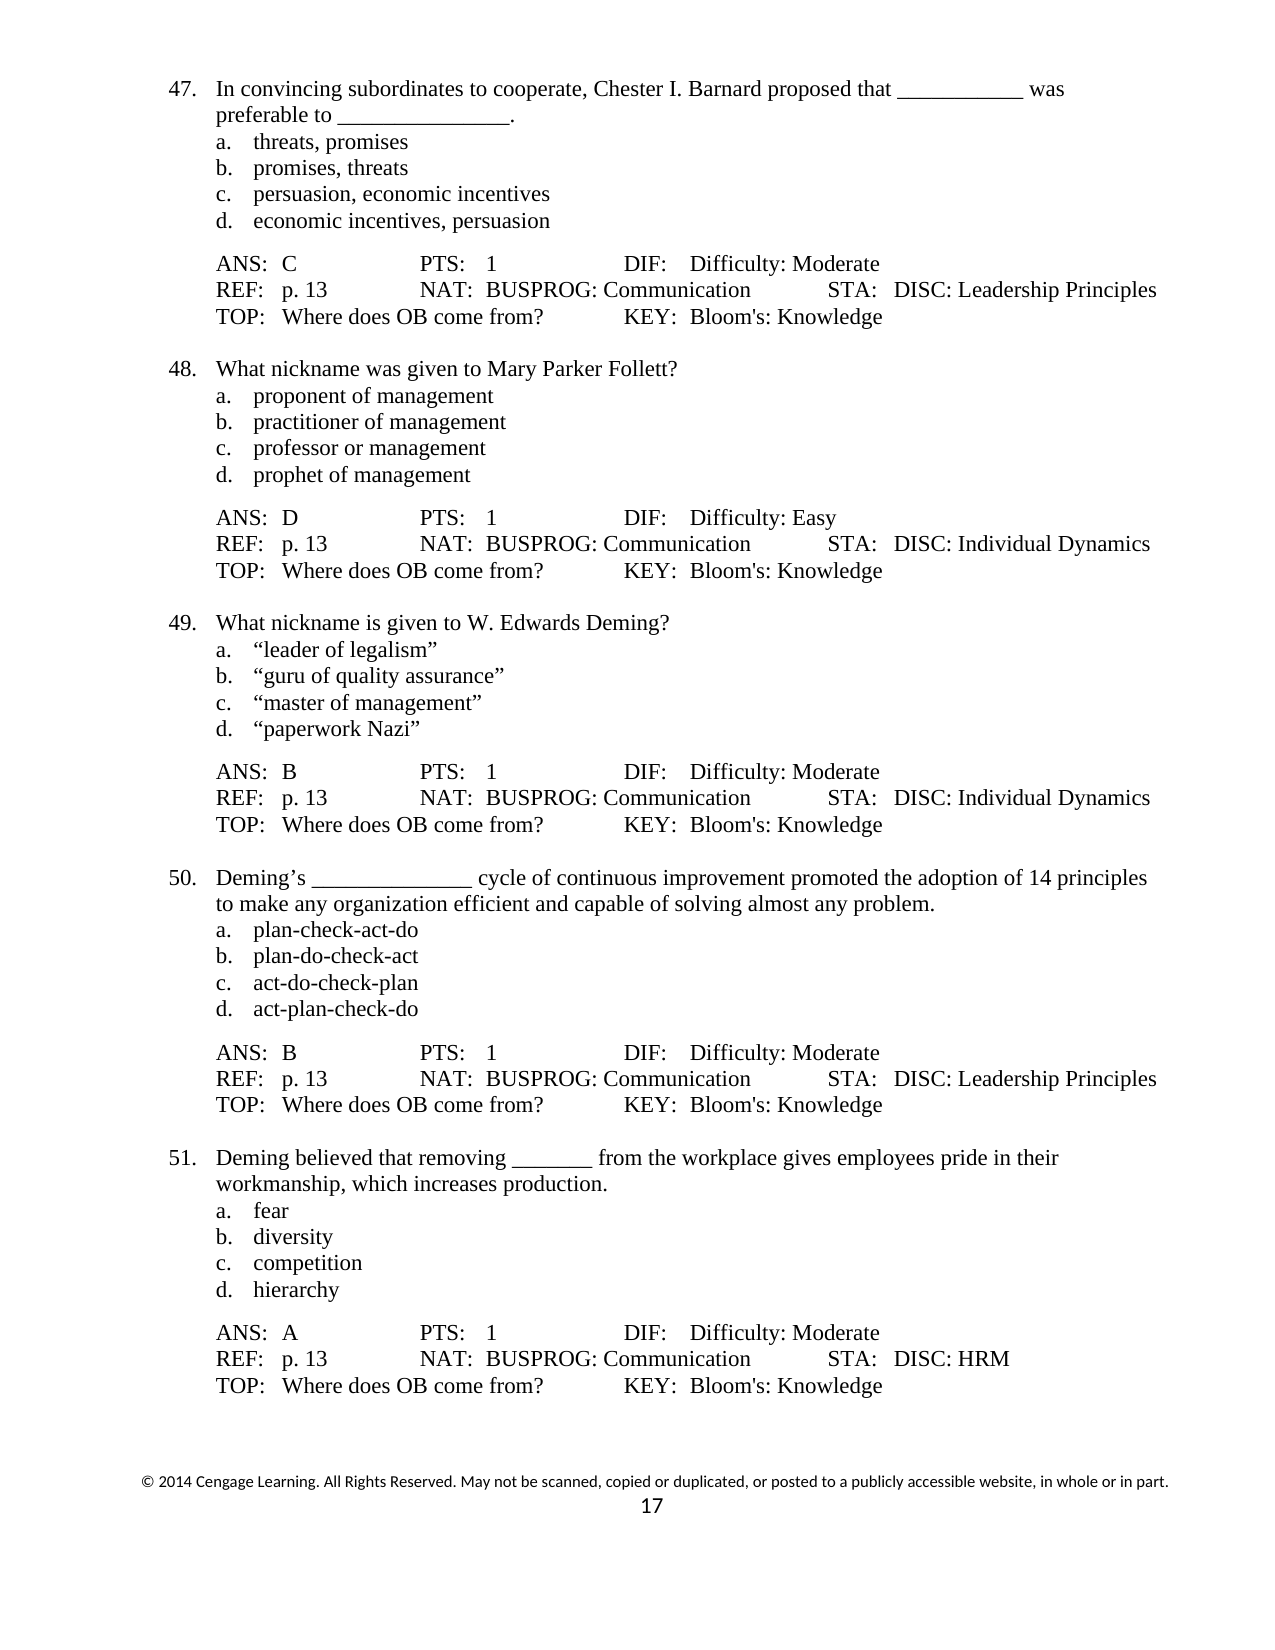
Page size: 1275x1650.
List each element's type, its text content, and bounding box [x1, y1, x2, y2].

text TOP: Where does OB come from? KEY: Bloom's: Knowledge [216, 1372, 1162, 1398]
table_header “leader of legalism” [249, 636, 1092, 662]
table_cell hierarchy [249, 1276, 1092, 1302]
table_cell professor or management [249, 435, 1092, 461]
table_cell d. [211, 461, 248, 487]
text TOP: Where does OB come from? KEY: Bloom's: Knowledge [216, 303, 1162, 329]
table_cell c. [211, 435, 248, 461]
table_header fear [249, 1197, 1092, 1223]
text REF: p. 13 NAT: BUSPROG: Communication STA: DISC: Individual Dynamics [216, 784, 1162, 811]
table_header plan-check-act-do [249, 916, 1092, 943]
table_cell c. [211, 689, 248, 715]
table_cell competition [249, 1249, 1092, 1276]
table_cell diversity [249, 1223, 1092, 1249]
text 48. What nickname was given to Mary Parker Follett? [150, 355, 1162, 382]
table_cell b. [211, 154, 248, 180]
text ANS: A PTS: 1 DIF: Difficulty: Moderate [216, 1319, 1162, 1345]
text 51. Deming believed that removing _______ from the workplace gives employees pride in their workmanship, which increases production. [150, 1144, 1162, 1197]
text ANS: B PTS: 1 DIF: Difficulty: Moderate [216, 758, 1162, 784]
text ANS: C PTS: 1 DIF: Difficulty: Moderate [216, 250, 1162, 276]
text REF: p. 13 NAT: BUSPROG: Communication STA: DISC: Leadership Principles [216, 1065, 1162, 1091]
table_cell “paperwork Nazi” [249, 715, 1092, 741]
table_header a. [211, 382, 248, 408]
table_cell b. [211, 943, 248, 969]
table_cell b. [211, 662, 248, 688]
text REF: p. 13 NAT: BUSPROG: Communication STA: DISC: HRM [216, 1345, 1162, 1372]
table_cell plan-do-check-act [249, 943, 1092, 969]
text 47. In convincing subordinates to cooperate, Chester I. Barnard proposed that ___________ was preferable to _______________. [150, 75, 1162, 128]
text ANS: B PTS: 1 DIF: Difficulty: Moderate [216, 1038, 1162, 1065]
table_cell d. [211, 1276, 248, 1302]
table_cell persuasion, economic incentives [249, 180, 1092, 207]
table_cell d. [211, 715, 248, 741]
table_cell practitioner of management [249, 408, 1092, 434]
table_cell d. [211, 207, 248, 233]
table_cell c. [211, 180, 248, 207]
table_header a. [211, 1197, 248, 1223]
table_header a. [211, 636, 248, 662]
table_header proponent of management [249, 382, 1092, 408]
text REF: p. 13 NAT: BUSPROG: Communication STA: DISC: Leadership Principles [216, 276, 1162, 303]
table_cell economic incentives, persuasion [249, 207, 1092, 233]
table_header a. [211, 128, 248, 154]
table_cell b. [211, 1223, 248, 1249]
text REF: p. 13 NAT: BUSPROG: Communication STA: DISC: Individual Dynamics [216, 530, 1162, 557]
text 49. What nickname is given to W. Edwards Deming? [150, 609, 1162, 636]
text 50. Deming’s ______________ cycle of continuous improvement promoted the adoption of 14 principles to make any organization efficient and capable of solving almost any problem. [150, 863, 1162, 916]
table_cell prophet of management [249, 461, 1092, 487]
text TOP: Where does OB come from? KEY: Bloom's: Knowledge [216, 1091, 1162, 1118]
table_cell “master of management” [249, 689, 1092, 715]
table_cell c. [211, 1249, 248, 1276]
text ANS: D PTS: 1 DIF: Difficulty: Easy [216, 504, 1162, 530]
text TOP: Where does OB come from? KEY: Bloom's: Knowledge [216, 811, 1162, 837]
table_header a. [211, 916, 248, 943]
text TOP: Where does OB come from? KEY: Bloom's: Knowledge [216, 557, 1162, 583]
table_cell b. [211, 408, 248, 434]
table_cell d. [211, 995, 248, 1022]
table_cell c. [211, 969, 248, 995]
table_cell act-plan-check-do [249, 995, 1092, 1022]
table_cell “guru of quality assurance” [249, 662, 1092, 688]
table_cell act-do-check-plan [249, 969, 1092, 995]
table_header threats, promises [249, 128, 1092, 154]
table_cell promises, threats [249, 154, 1092, 180]
